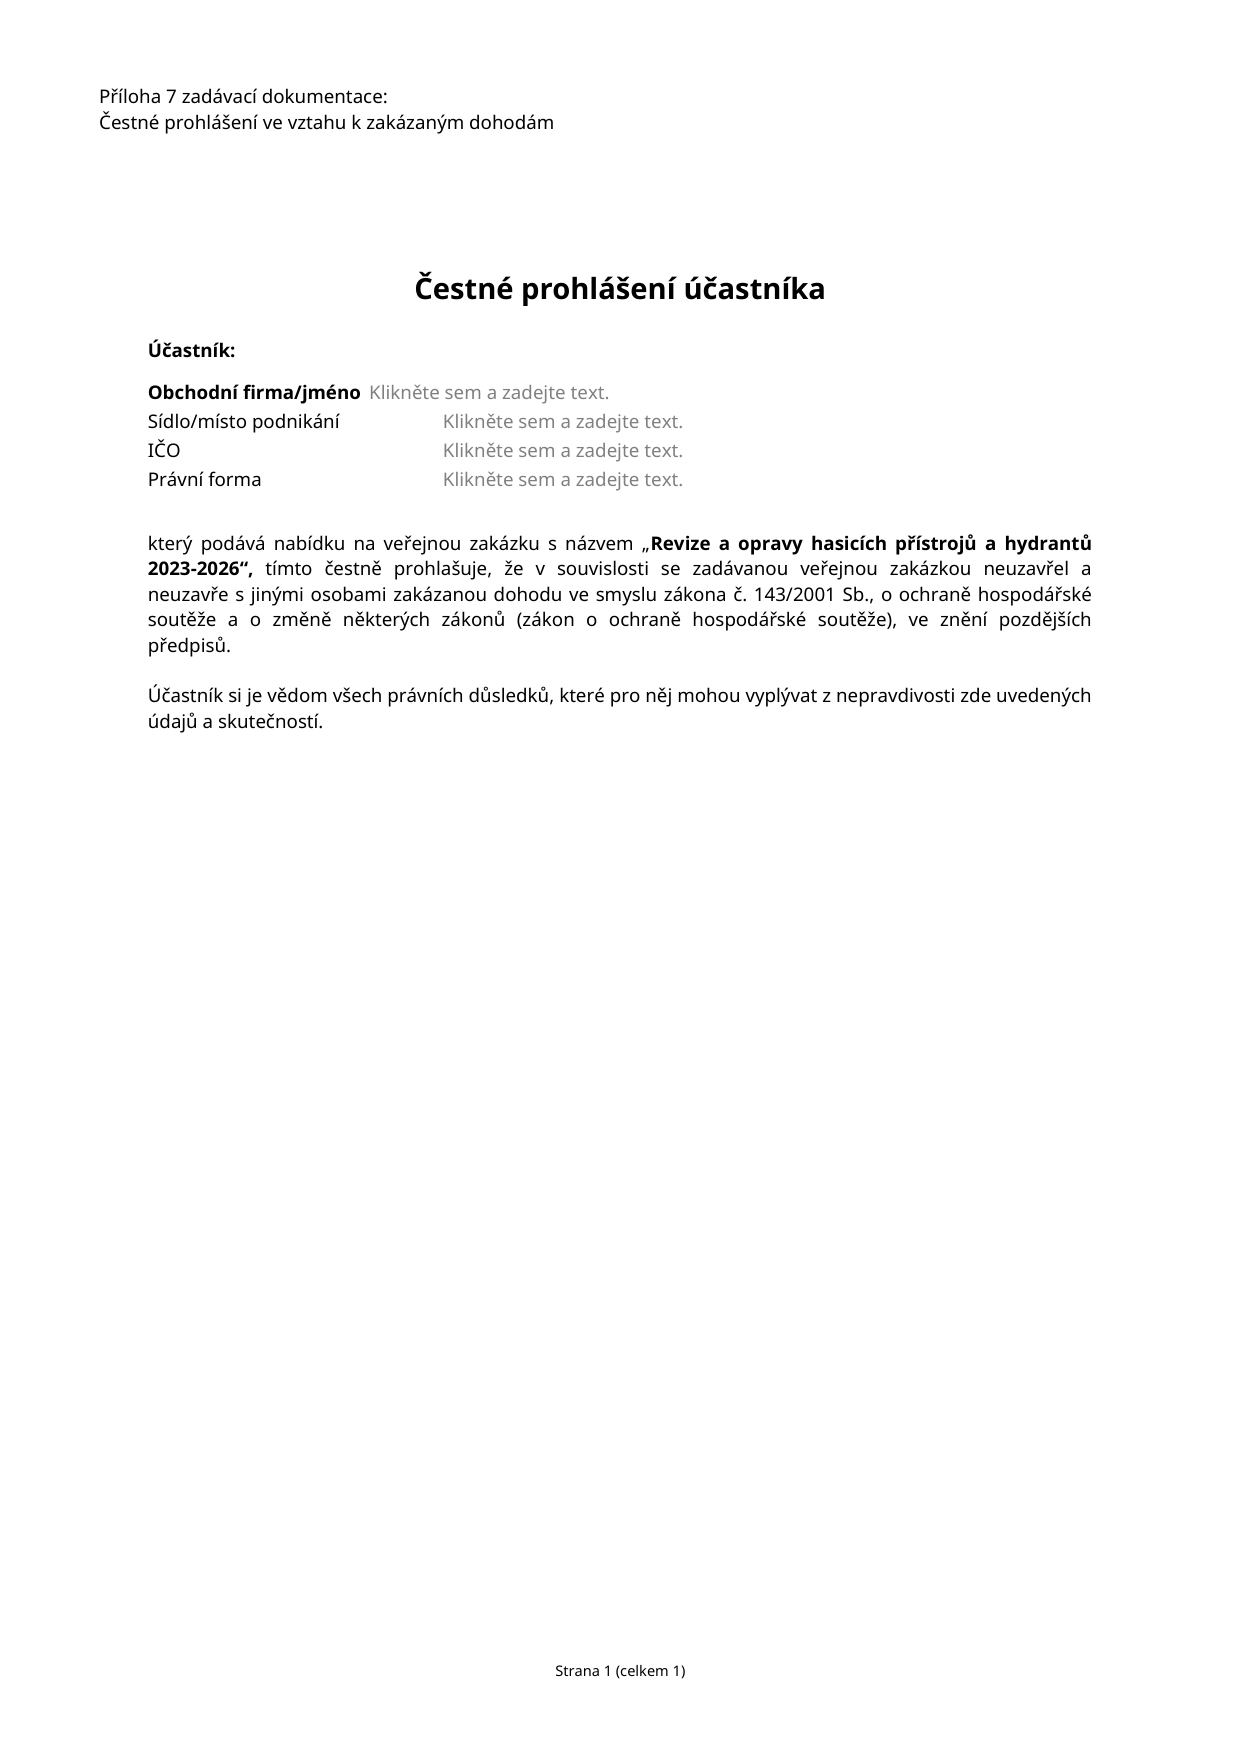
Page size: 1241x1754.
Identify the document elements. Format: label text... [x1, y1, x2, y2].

text Účastník si je vědom všech právních důsledků, které pro něj mohou vyplývat z nepravdivosti zde uvedených údajů a skutečností. [148, 683, 1093, 734]
text Sídlo/místo podnikání [148, 405, 1093, 434]
text který podává nabídku na veřejnou zakázku s názvem „Revize a opravy hasicích přístrojů a hydrantů 2023-2026“, tímto čestně prohlašuje, že v souvislosti se zadávanou veřejnou zakázkou neuzavřel a neuzavře s jinými osobami zakázanou dohodu ve smyslu zákona č. 143/2001 Sb., o ochraně hospodářské soutěže a o změně některých zákonů (zákon o ochraně hospodářské soutěže), ve znění pozdějších předpisů. [148, 530, 1093, 658]
text Obchodní firma/jméno [148, 376, 1093, 405]
text Účastník: [148, 333, 1093, 364]
title Čestné prohlášení účastníka [148, 268, 1093, 308]
text Právní forma [148, 463, 1093, 492]
text IČO [148, 434, 1093, 463]
